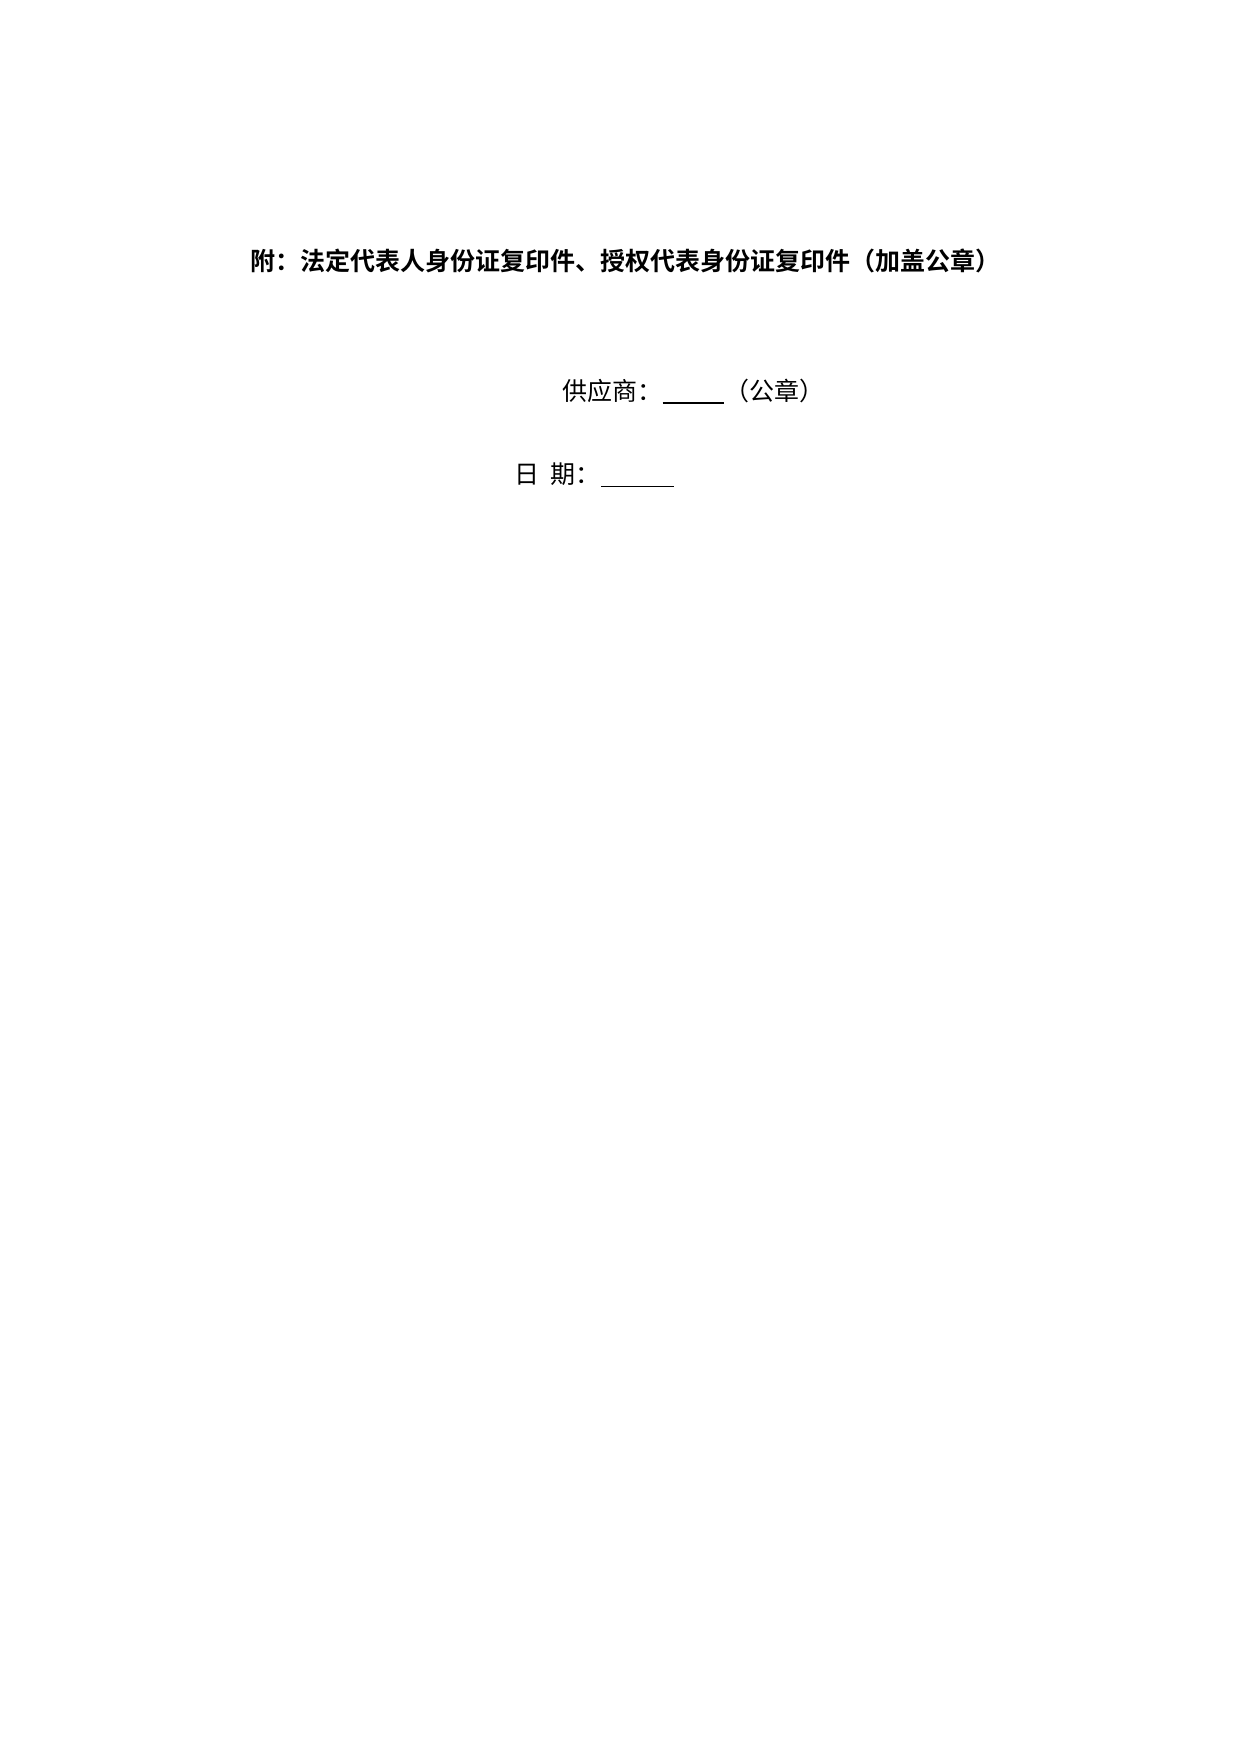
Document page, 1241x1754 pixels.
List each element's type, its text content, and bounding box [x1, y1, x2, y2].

text 日 期： [187, 440, 1053, 505]
text 附：法定代表人身份证复印件、授权代表身份证复印件（加盖公章） [187, 227, 1053, 292]
text 供应商： （公章） [187, 357, 1053, 422]
